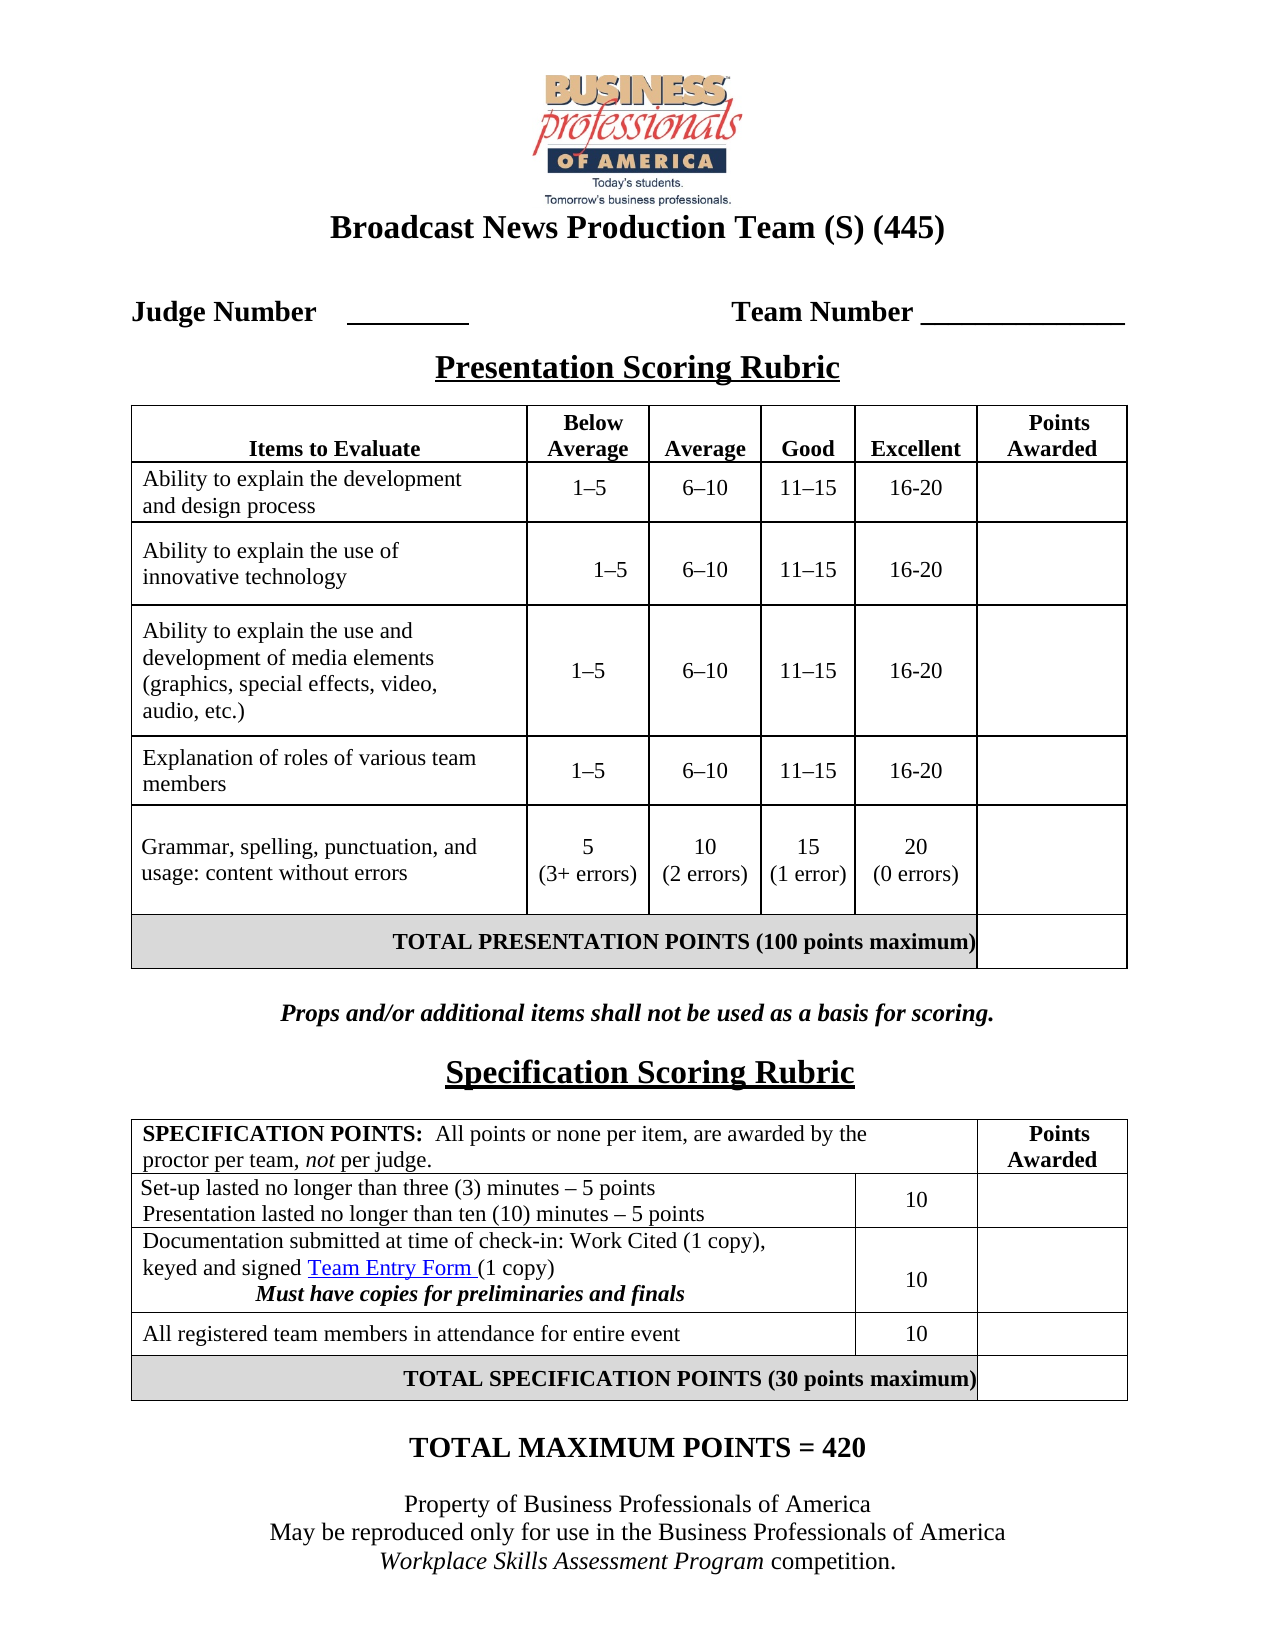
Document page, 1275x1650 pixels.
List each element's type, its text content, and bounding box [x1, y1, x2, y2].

table_cell 10 [856, 1228, 977, 1312]
table_cell 11–15 [762, 737, 854, 804]
table_cell 16-20 [856, 463, 976, 521]
table_header Points Awarded [978, 406, 1126, 461]
table_cell 6–10 [650, 737, 760, 804]
table_cell [978, 737, 1126, 804]
table_cell Grammar, spelling, punctuation, and usage: content without errors [132, 806, 526, 913]
table_cell [978, 806, 1126, 913]
table_header Points Awarded [978, 1120, 1127, 1173]
table_cell 1–5 [528, 523, 648, 604]
table_cell TOTAL SPECIFICATION POINTS (30 points maximum) [132, 1356, 977, 1400]
table_cell 16-20 [856, 523, 976, 604]
table_cell 6–10 [650, 523, 760, 604]
text TOTAL MAXIMUM POINTS = 420 [150, 1430, 1125, 1463]
table_cell 10 [856, 1174, 977, 1227]
table_cell 10 [856, 1313, 977, 1355]
table_cell Set-up lasted no longer than three (3) minutes – 5 points Presentation lasted no longer than ten (10) minutes – 5 points [132, 1174, 855, 1227]
table_cell 5 (3+ errors) [528, 806, 648, 913]
table_cell 11–15 [762, 463, 854, 521]
table_cell 1–5 [528, 463, 648, 521]
table_cell [978, 523, 1126, 604]
table_cell [978, 1174, 1127, 1227]
table_cell 11–15 [762, 606, 854, 735]
table_cell 1–5 [528, 737, 648, 804]
table_cell Documentation submitted at time of check-in: Work Cited (1 copy), keyed and signed (1 copy) Must have copies for preliminaries and finals [132, 1228, 855, 1312]
picture [532, 75, 743, 208]
table_cell [978, 1356, 1127, 1400]
table_cell Ability to explain the use of innovative technology [132, 523, 526, 604]
table_cell 15 (1 error) [762, 806, 854, 913]
table_cell [978, 915, 1126, 968]
table_header SPECIFICATION POINTS: All points or none per item, are awarded by the proctor per team, not per judge. [132, 1120, 977, 1173]
table_cell 16-20 [856, 737, 976, 804]
table_cell [978, 463, 1126, 521]
table_cell 6–10 [650, 463, 760, 521]
table_cell 6–10 [650, 606, 760, 735]
table_cell Ability to explain the use and development of media elements (graphics, special effects, video, audio, etc.) [132, 606, 526, 735]
table_cell 16-20 [856, 606, 976, 735]
text Presentation Scoring Rubric [150, 347, 1125, 385]
table_header Average [650, 406, 760, 461]
table_cell 11–15 [762, 523, 854, 604]
table_header Below Average [528, 406, 648, 461]
table_cell 10 (2 errors) [650, 806, 760, 913]
table_cell All registered team members in attendance for entire event [132, 1313, 855, 1355]
table_header Good [762, 406, 854, 461]
table_cell 1–5 [528, 606, 648, 735]
table_cell [978, 1313, 1127, 1355]
text Specification Scoring Rubric [445, 1052, 992, 1090]
table_cell [978, 1228, 1127, 1312]
table_cell Ability to explain the development and design process [132, 463, 526, 521]
subtitle Judge Number Team Number [131, 294, 1125, 328]
text Props and/or additional items shall not be used as a basis for scoring. [150, 998, 1125, 1027]
table_cell TOTAL PRESENTATION POINTS (100 points maximum) [132, 915, 976, 968]
table_cell Explanation of roles of various team members [132, 737, 526, 804]
table_header Excellent [856, 406, 976, 461]
table_cell 20 (0 errors) [856, 806, 976, 913]
table_header Items to Evaluate [132, 406, 526, 461]
table_cell [978, 606, 1126, 735]
